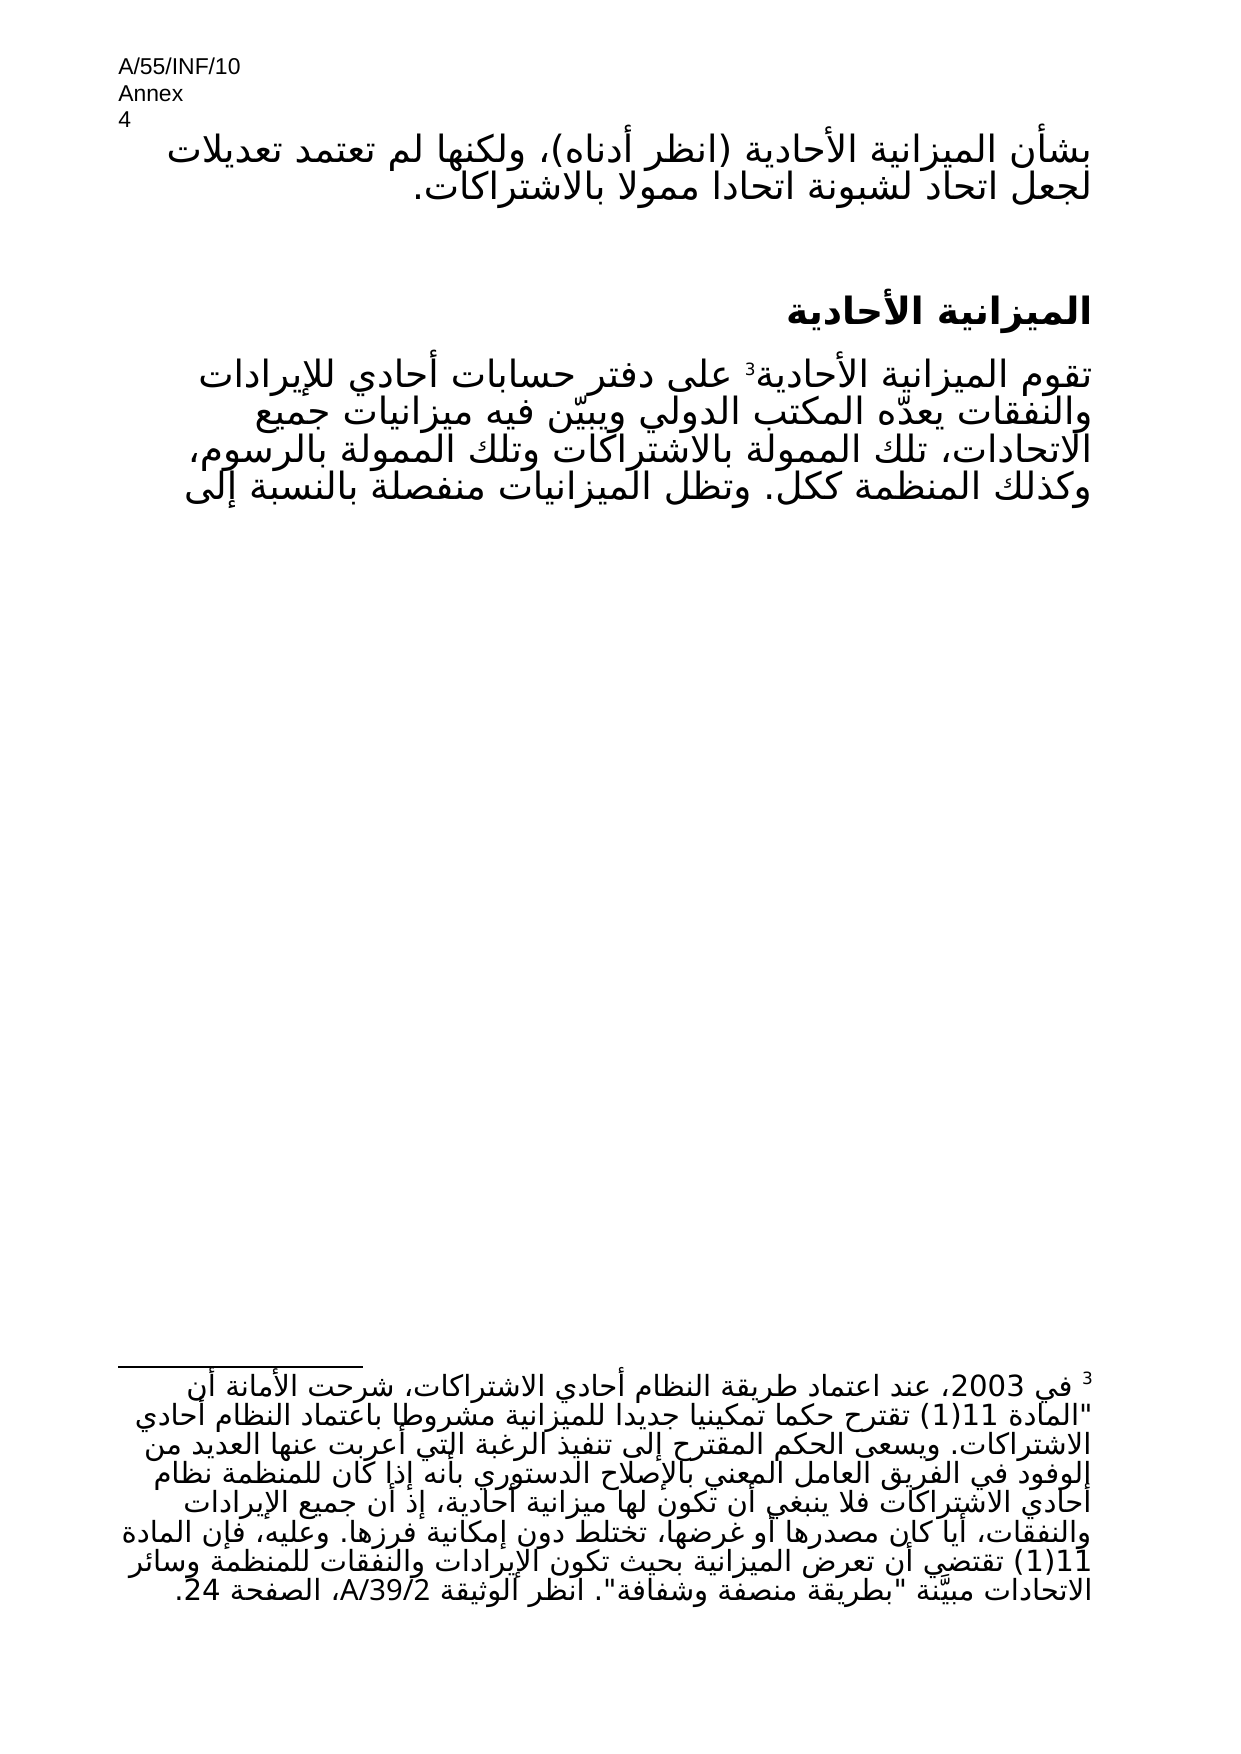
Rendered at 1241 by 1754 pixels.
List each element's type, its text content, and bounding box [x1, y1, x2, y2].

text تقوم الميزانية الأحادية على دفتر حسابات أحادي للإيرادات والنفقات يعدّه المكتب الدولي ويبيّن فيه ميزانيات جميع الاتحادات، تلك الممولة بالاشتراكات وتلك الممولة بالرسوم، وكذلك المنظمة ككل. وتظل الميزانيات منفصلة بالنسبة إلى [118, 357, 1092, 507]
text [118, 132, 1092, 207]
text الميزانية الأحادية [1012, 295, 1092, 332]
text الميزانية الأحادية [118, 295, 1069, 332]
